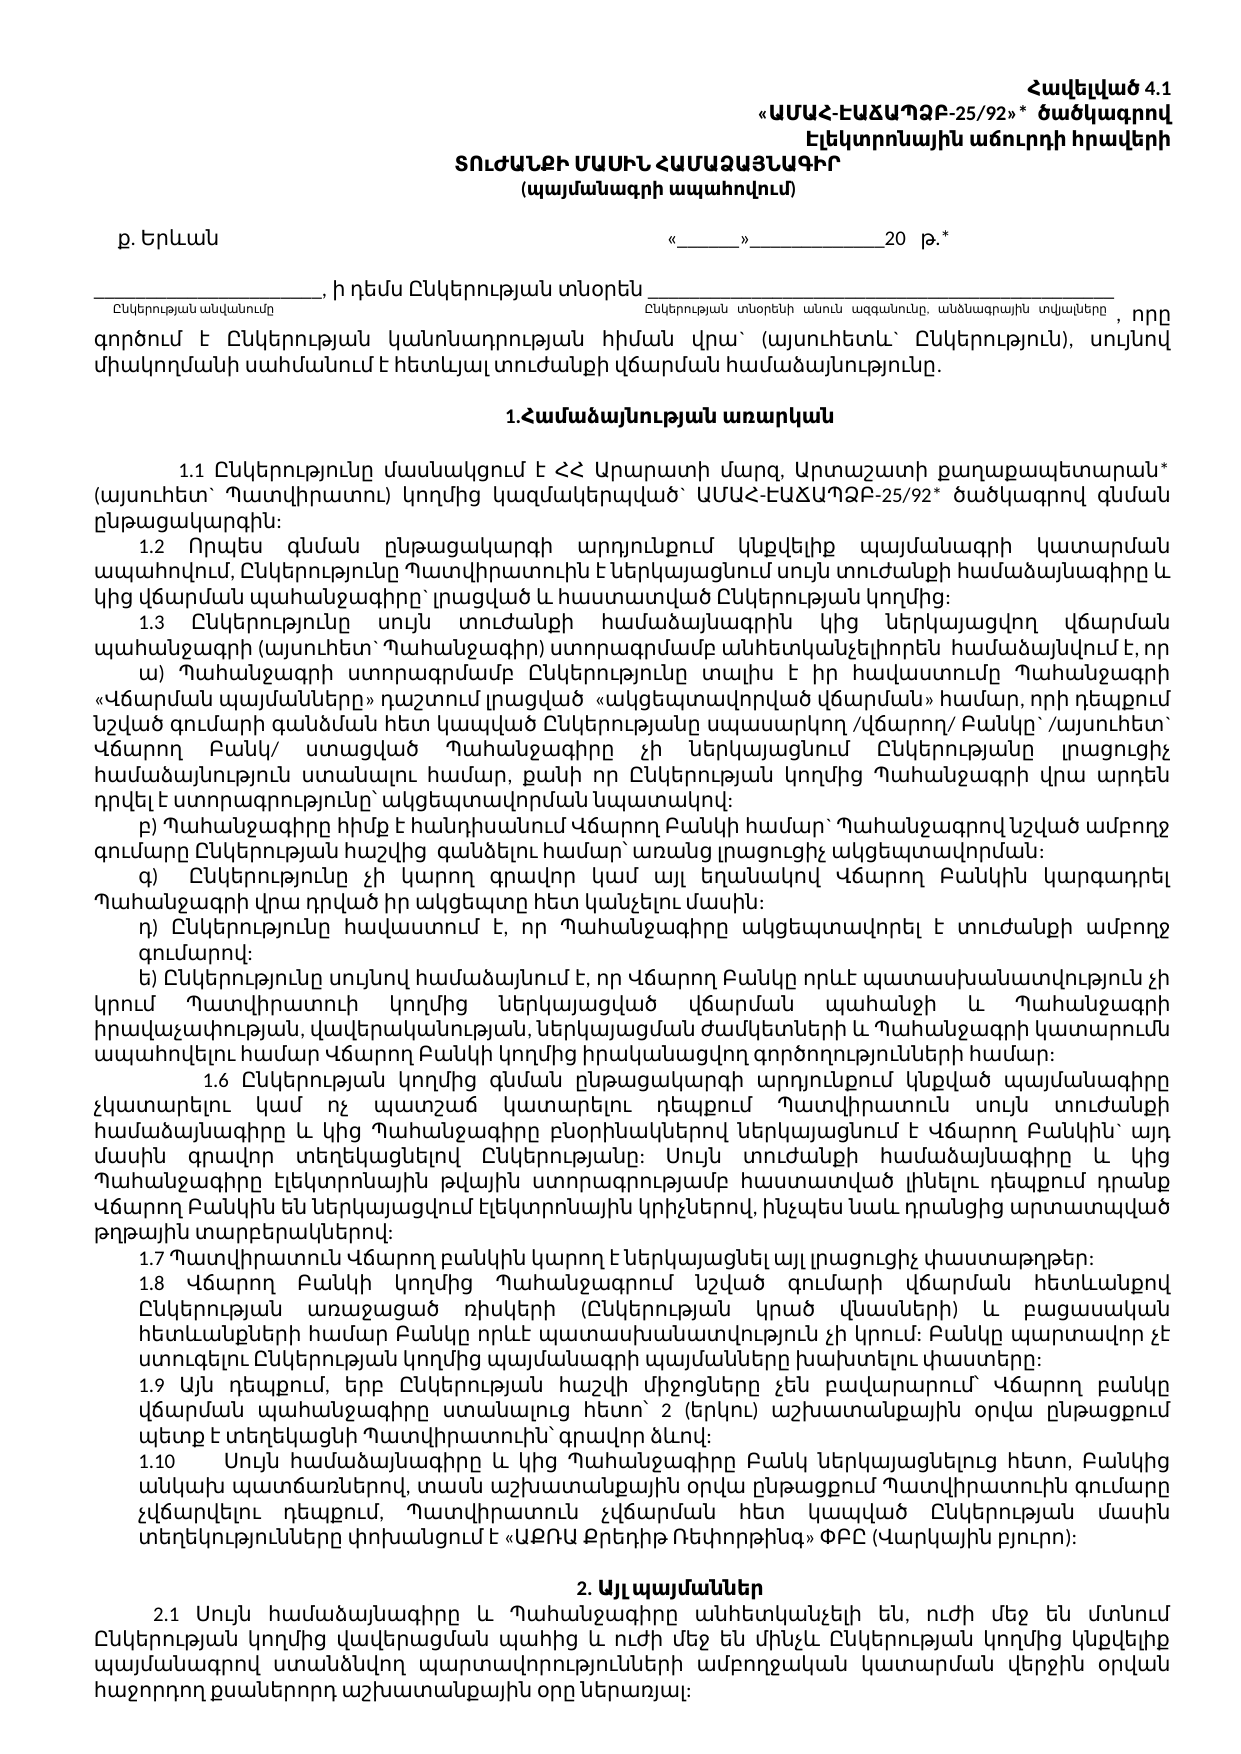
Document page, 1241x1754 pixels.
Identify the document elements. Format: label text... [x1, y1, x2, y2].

text 1.8 Վճարող Բանկի կողմից Պահանջագրում նշված գումարի վճարման հետևանքով Ընկերության առաջացած ռիսկերի (Ընկերության կրած վնասների) և բացասական հետևանքների համար Բանկը որևէ պատասխանատվություն չի կրում: Բանկը պարտավոր չէ ստուգելու Ընկերության կողմից պայմանագրի պայմանները խախտելու փաստերը: [138, 1270, 1171, 1372]
text Հավելված 4.1 [94, 75, 1171, 100]
text ե) Ընկերությունը սույնով համաձայնում է, որ Վճարող Բանկը որևէ պատասխանատվություն չի կրում Պատվիրատուի կողմից ներկայացված վճարման պահանջի և Պահանջագրի իրավաչափության, վավերականության, ներկայացման ժամկետների և Պահանջագրի կատարումն ապահովելու համար Վճարող Բանկի կողմից իրականացվող գործողությունների համար: [94, 965, 1171, 1067]
text 1.Համաձայնության առարկան [169, 403, 1171, 428]
text (պայմանագրի ապահովում) [94, 177, 1171, 199]
text ______________________, ի դեմս Ընկերության տնօրեն _____________________________________________ [94, 276, 1171, 301]
text 1.6 Ընկերության կողմից գնման ընթացակարգի արդյունքում կնքված պայմանագիրը չկատարելու կամ ոչ պատշաճ կատարելու դեպքում Պատվիրատուն սույն տուժանքի համաձայնագիրը և կից Պահանջագիրը բնօրինակներով ներկայացնում է Վճարող Բանկին` այդ մասին գրավոր տեղեկացնելով Ընկերությանը: Սույն տուժանքի համաձայնագիրը և կից Պահանջագիրը էլեկտրոնային թվային ստորագրությամբ հաստատված լինելու դեպքում դրանք Վճարող Բանկին են ներկայացվում էլեկտրոնային կրիչներով, ինչպես նաև դրանցից արտատպված թղթային տարբերակներով: [94, 1067, 1171, 1245]
text 1.7 Պատվիրատուն Վճարող բանկին կարող է ներկայացնել այլ լրացուցիչ փաստաթղթեր: [138, 1245, 1171, 1270]
text Ընկերության անվանումը Ընկերության տնօրենի անուն ազգանունը, անձնագրային տվյալները , որը գործում է Ընկերության կանոնադրության հիման վրա` (այսուհետև` Ընկերություն), սույնով միակողմանի սահմանում է հետևյալ տուժանքի վճարման համաձայնությունը. [94, 301, 1171, 377]
text «ԱՄԱՀ-ԷԱՃԱՊՁԲ-25/92»* ծածկագրով [94, 100, 1171, 126]
text 1.3 Ընկերությունը սույն տուժանքի համաձայնագրին կից ներկայացվող վճարման պահանջագրի (այսուհետ` Պահանջագիր) ստորագրմամբ անհետկանչելիորեն համաձայնվում է, որ [94, 609, 1171, 660]
text բ) Պահանջագիրը հիմք է հանդիսանում Վճարող Բանկի համար` Պահանջագրով նշված ամբողջ գումարը Ընկերության հաշվից գանձելու համար՝ առանց լրացուցիչ ակցեպտավորման: [94, 813, 1171, 864]
text ՏՈւԺԱՆՔԻ ՄԱՍԻՆ ՀԱՄԱՁԱՅՆԱԳԻՐ [94, 151, 1171, 177]
text ա) Պահանջագրի ստորագրմամբ Ընկերությունը տալիս է իր հավաստումը Պահանջագրի «Վճարման պայմանները» դաշտում լրացված «ակցեպտավորված վճարման» համար, որի դեպքում նշված գումարի գանձման հետ կապված Ընկերությանը սպասարկող /վճարող/ Բանկը` /այսուհետ` Վճարող Բանկ/ ստացված Պահանջագիրը չի ներկայացնում Ընկերությանը լրացուցիչ համաձայնություն ստանալու համար, քանի որ Ընկերության կողմից Պահանջագրի վրա արդեն դրվել է ստորագրությունը՝ ակցեպտավորման նպատակով: [94, 660, 1171, 813]
text դ) Ընկերությունը հավաստում է, որ Պահանջագիրը ակցեպտավորել է տուժանքի ամբողջ գումարով: [138, 914, 1171, 965]
text 2.1 Սույն համաձայնագիրը և Պահանջագիրը անհետկանչելի են, ուժի մեջ են մտնում Ընկերության կողմից վավերացման պահից և ուժի մեջ են մինչև Ընկերության կողմից կնքվելիք պայմանագրով ստանձնվող պարտավորությունների ամբողջական կատարման վերջին օրվան հաջորդող քսաներորդ աշխատանքային օրը ներառյալ: [94, 1601, 1171, 1702]
text 2. Այլ պայմաններ [169, 1575, 1171, 1601]
text գ) Ընկերությունը չի կարող գրավոր կամ այլ եղանակով Վճարող Բանկին կարգադրել Պահանջագրի վրա դրված իր ակցեպտը հետ կանչելու մասին: [94, 864, 1171, 914]
text 1.9 Այն դեպքում, երբ Ընկերության հաշվի միջոցները չեն բավարարում՝ Վճարող բանկը վճարման պահանջագիրը ստանալուց հետո՝ 2 (երկու) աշխատանքային օրվա ընթացքում պետք է տեղեկացնի Պատվիրատուին՝ գրավոր ձևով: [138, 1372, 1171, 1448]
text 1.10 Սույն համաձայնագիրը և կից Պահանջագիրը Բանկ ներկայացնելուց հետո, Բանկից անկախ պատճառներով, տասն աշխատանքային օրվա ընթացքում Պատվիրատուին գումարը չվճարվելու դեպքում, Պատվիրատուն չվճարման հետ կապված Ընկերության մասին տեղեկությունները փոխանցում է «ԱՔՌԱ Քրեդիթ Ռեփորթինգ» ՓԲԸ (Վարկային բյուրո): [138, 1448, 1171, 1550]
text 1.2 Որպես գնման ընթացակարգի արդյունքում կնքվելիք պայմանագրի կատարման ապահովում, Ընկերությունը Պատվիրատուին է ներկայացնում սույն տուժանքի համաձայնագիրը և կից վճարման պահանջագիրը` լրացված և հաստատված Ընկերության կողմից: [94, 533, 1171, 609]
text ք. Երևան «______»_____________20 թ.* [94, 225, 1171, 250]
text Էլեկտրոնային աճուրդի հրավերի [94, 126, 1171, 151]
text 1.1 Ընկերությունը մասնակցում է ՀՀ Արարատի մարզ, Արտաշատի քաղաքապետարան* (այսուհետ` Պատվիրատու) կողմից կազմակերպված` ԱՄԱՀ-ԷԱՃԱՊՁԲ-25/92* ծածկագրով գնման ընթացակարգին: [94, 457, 1171, 533]
